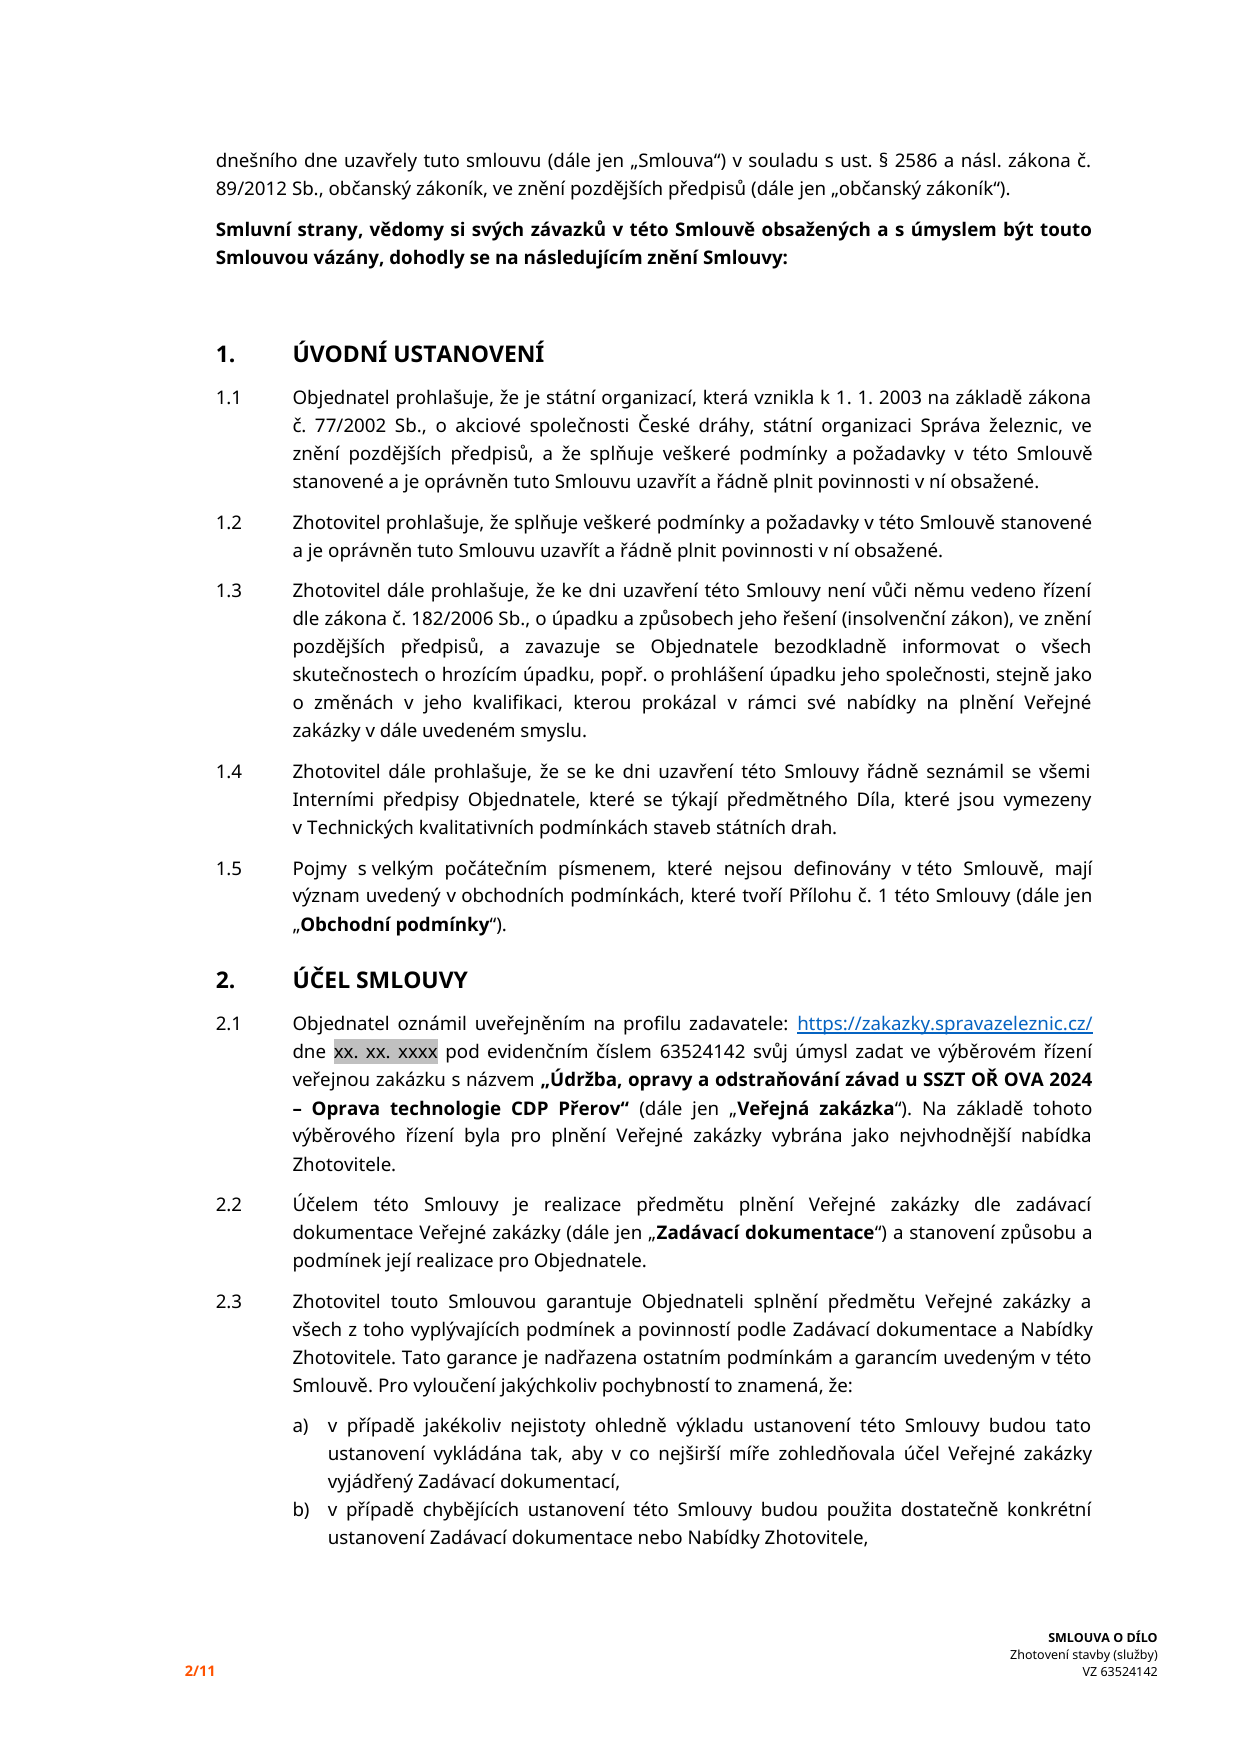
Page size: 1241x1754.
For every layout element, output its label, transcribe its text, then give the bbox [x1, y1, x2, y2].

text Účelem této Smlouvy je realizace předmětu plnění Veřejné zakázky dle zadávací dokumentace Veřejné zakázky (dále jen „Zadávací dokumentace“) a stanovení způsobu a podmínek její realizace pro Objednatele. [216, 1191, 1093, 1273]
text ÚČEL SMLOUVY [216, 964, 1093, 995]
text ÚVODNÍ USTANOVENÍ [216, 338, 1093, 369]
text Zhotovitel dále prohlašuje, že se ke dni uzavření této Smlouvy řádně seznámil se všemi Interními předpisy Objednatele, které se týkají předmětného Díla, které jsou vymezeny v Technických kvalitativních podmínkách staveb státních drah. [216, 758, 1093, 840]
text Objednatel prohlašuje, že je státní organizací, která vznikla k 1. 1. 2003 na základě zákona č. 77/2002 Sb., o akciové společnosti České dráhy, státní organizaci Správa železnic, ve znění pozdějších předpisů, a že splňuje veškeré podmínky a požadavky v této Smlouvě stanovené a je oprávněn tuto Smlouvu uzavřít a řádně plnit povinnosti v ní obsažené. [216, 384, 1093, 494]
text Zhotovitel prohlašuje, že splňuje veškeré podmínky a požadavky v této Smlouvě stanovené a je oprávněn tuto Smlouvu uzavřít a řádně plnit povinnosti v ní obsažené. [216, 509, 1093, 563]
text dnešního dne uzavřely tuto smlouvu (dále jen „Smlouva“) v souladu s ust. § 2586 a násl. zákona č. 89/2012 Sb., občanský zákoník, ve znění pozdějších předpisů (dále jen „občanský zákoník“). [216, 147, 1093, 201]
text Zhotovitel dále prohlašuje, že ke dni uzavření této Smlouvy není vůči němu vedeno řízení dle zákona č. 182/2006 Sb., o úpadku a způsobech jeho řešení (insolvenční zákon), ve znění pozdějších předpisů, a zavazuje se Objednatele bezodkladně informovat o všech skutečnostech o hrozícím úpadku, popř. o prohlášení úpadku jeho společnosti, stejně jako o změnách v jeho kvalifikaci, kterou prokázal v rámci své nabídky na plnění Veřejné zakázky v dále uvedeném smyslu. [216, 578, 1093, 743]
text Smluvní strany, vědomy si svých závazků v této Smlouvě obsažených a s úmyslem být touto Smlouvou vázány, dohodly se na následujícím znění Smlouvy: [216, 216, 1093, 269]
text Pojmy s velkým počátečním písmenem, které nejsou definovány v této Smlouvě, mají význam uvedený v obchodních podmínkách, které tvoří Přílohu č. 1 této Smlouvy (dále jen „Obchodní podmínky“). [216, 855, 1093, 936]
text v případě jakékoliv nejistoty ohledně výkladu ustanovení této Smlouvy budou tato ustanovení vykládána tak, aby v co nejširší míře zohledňovala účel Veřejné zakázky vyjádřený Zadávací dokumentací, [292, 1412, 1093, 1494]
text v případě chybějících ustanovení této Smlouvy budou použita dostatečně konkrétní ustanovení Zadávací dokumentace nebo Nabídky Zhotovitele, [292, 1497, 1093, 1550]
text Zhotovitel touto Smlouvou garantuje Objednateli splnění předmětu Veřejné zakázky a všech z toho vyplývajících podmínek a povinností podle Zadávací dokumentace a Nabídky Zhotovitele. Tato garance je nadřazena ostatním podmínkám a garancím uvedeným v této Smlouvě. Pro vyloučení jakýchkoliv pochybností to znamená, že: [216, 1288, 1093, 1397]
text Objednatel oznámil uveřejněním na profilu zadavatele: https://zakazky.spravazeleznic.cz/ dne xx. xx. xxxx pod evidenčním číslem 63524142 svůj úmysl zadat ve výběrovém řízení veřejnou zakázku s názvem „Údržba, opravy a odstraňování závad u SSZT OŘ OVA 2024 – Oprava technologie CDP Přerov“ (dále jen „Veřejná zakázka“). Na základě tohoto výběrového řízení byla pro plnění Veřejné zakázky vybrána jako nejvhodnější nabídka Zhotovitele. [216, 1011, 1093, 1176]
